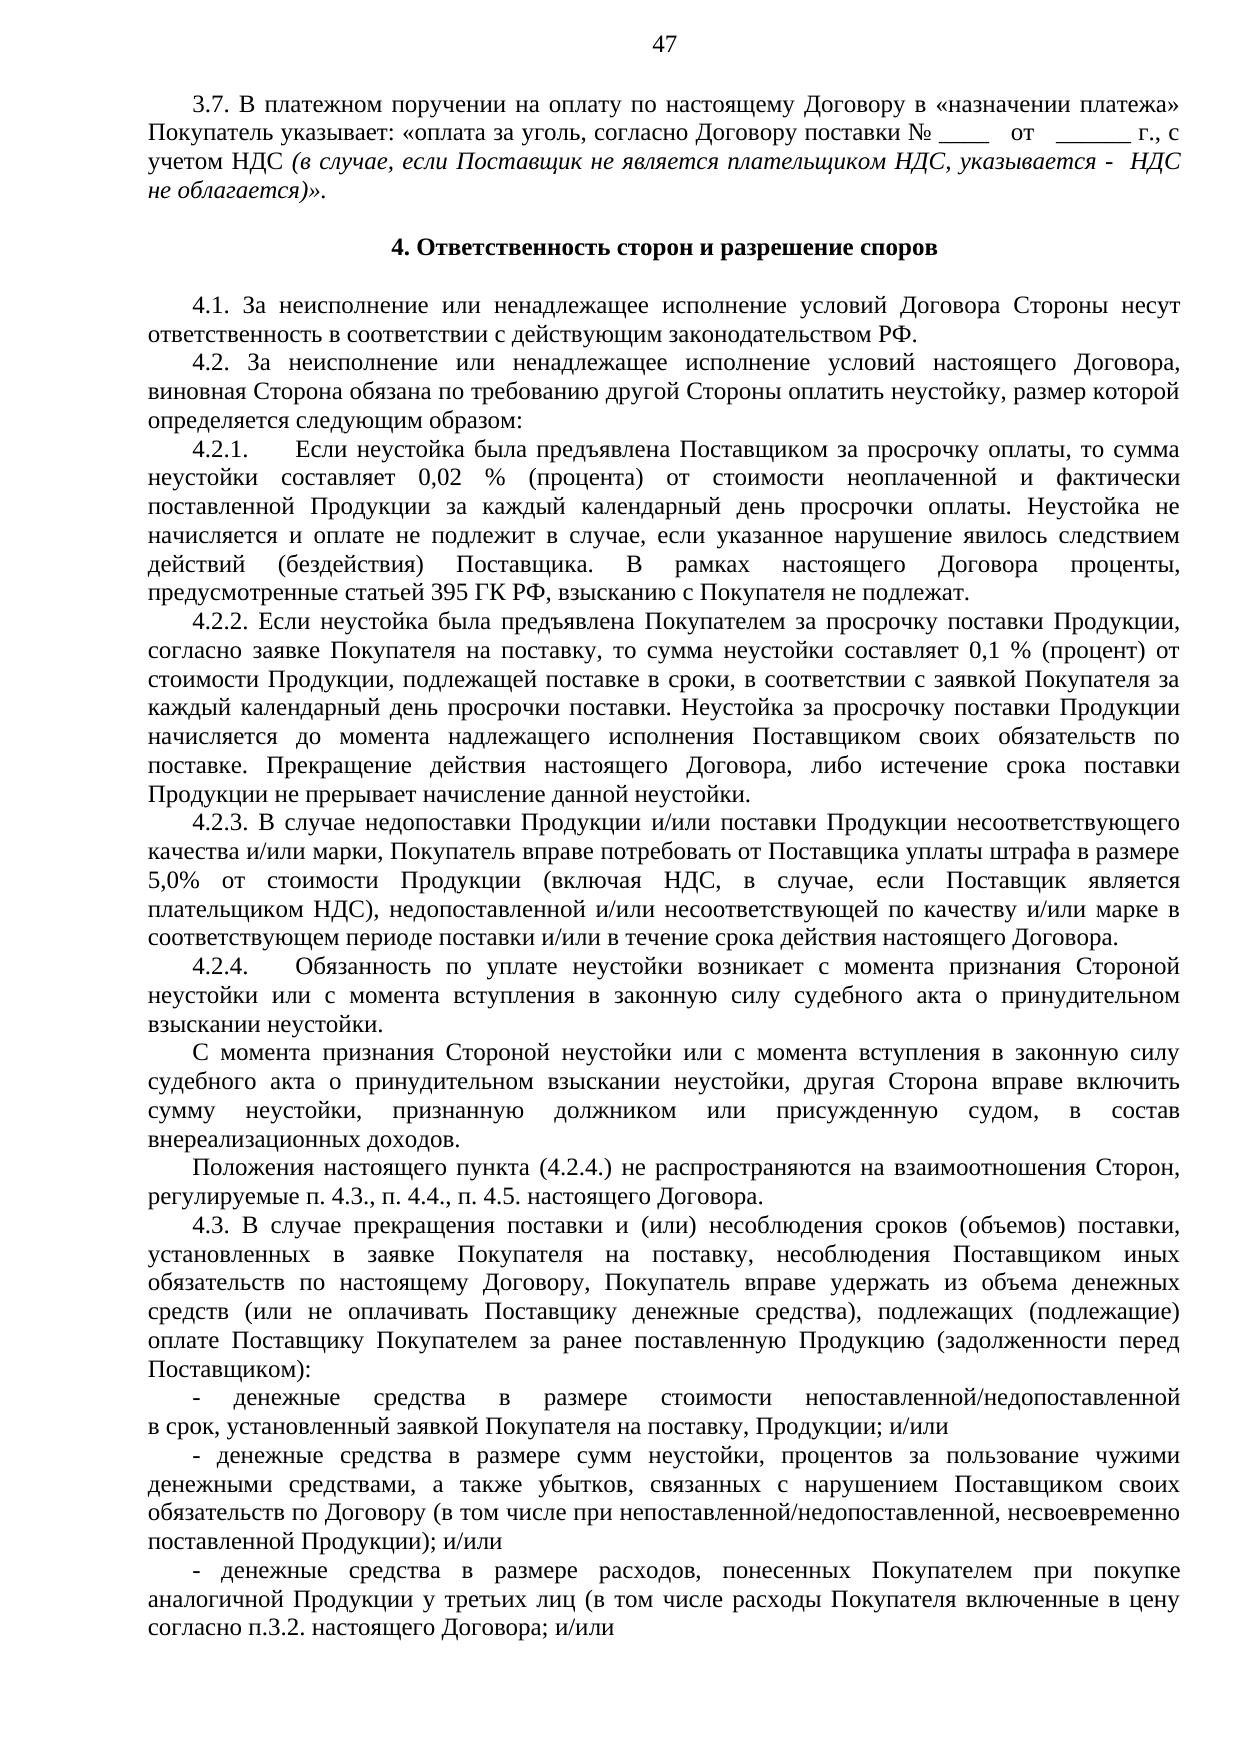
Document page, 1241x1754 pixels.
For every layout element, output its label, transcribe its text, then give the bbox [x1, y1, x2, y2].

text 4.2. За неисполнение или ненадлежащее исполнение условий настоящего Договора, виновная Сторона обязана по требованию другой Стороны оплатить неустойку, размер которой определяется следующим образом: [148, 347, 1181, 434]
text С момента признания Стороной неустойки или с момента вступления в законную силу судебного акта о принудительном взыскании неустойки, другая Сторона вправе включить сумму неустойки, признанную должником или присужденную судом, в состав внереализационных доходов. [148, 1037, 1181, 1152]
text 4.2.2. Если неустойка была предъявлена Покупателем за просрочку поставки Продукции, согласно заявке Покупателя на поставку, то сумма неустойки составляет 0,1 % (процент) от стоимости Продукции, подлежащей поставке в сроки, в соответствии с заявкой Покупателя за каждый календарный день просрочки поставки. Неустойка за просрочку поставки Продукции начисляется до момента надлежащего исполнения Поставщиком своих обязательств по поставке. Прекращение действия настоящего Договора, либо истечение срока поставки Продукции не прерывает начисление данной неустойки. [148, 606, 1181, 807]
text 4.2.1. Если неустойка была предъявлена Поставщиком за просрочку оплаты, то сумма неустойки составляет 0,02 % (процента) от стоимости неоплаченной и фактически поставленной Продукции за каждый календарный день просрочки оплаты. Неустойка не начисляется и оплате не подлежит в случае, если указанное нарушение явилось следствием действий (бездействия) Поставщика. В рамках настоящего Договора проценты, предусмотренные статьей 395 ГК РФ, взысканию с Покупателя не подлежат. [148, 434, 1181, 606]
text - денежные средства в размере расходов, понесенных Покупателем при покупке аналогичной Продукции у третьих лиц (в том числе расходы Покупателя включенные в цену согласно п.3.2. настоящего Договора; и/или [148, 1555, 1181, 1641]
text 4. Ответственность сторон и разрешение споров [148, 232, 1181, 261]
text - денежные средства в размере сумм неустойки, процентов за пользование чужими денежными средствами, а также убытков, связанных с нарушением Поставщиком своих обязательств по Договору (в том числе при непоставленной/недопоставленной, несвоевременно поставленной Продукции); и/или [148, 1440, 1181, 1555]
text 4.2.3. В случае недопоставки Продукции и/или поставки Продукции несоответствующего качества и/или марки, Покупатель вправе потребовать от Поставщика уплаты штрафа в размере 5,0% от стоимости Продукции (включая НДС, в случае, если Поставщик является плательщиком НДС), недопоставленной и/или несоответствующей по качеству и/или марке в соответствующем периоде поставки и/или в течение срока действия настоящего Договора. [148, 807, 1181, 951]
text 3.7. В платежном поручении на оплату по настоящему Договору в «назначении платежа» Покупатель указывает: «оплата за уголь, согласно Договору поставки № ____ от ______ г., с учетом НДС (в случае, если Поставщик не является плательщиком НДС, указывается - НДС не облагается)». [148, 89, 1181, 204]
text Положения настоящего пункта (4.2.4.) не распространяются на взаимоотношения Сторон, регулируемые п. 4.3., п. 4.4., п. 4.5. настоящего Договора. [148, 1152, 1181, 1210]
text 4.2.4. Обязанность по уплате неустойки возникает с момента признания Стороной неустойки или с момента вступления в законную силу судебного акта о принудительном взыскании неустойки. [148, 951, 1181, 1037]
text 4.1. За неисполнение или ненадлежащее исполнение условий Договора Стороны несут ответственность в соответствии с действующим законодательством РФ. [148, 290, 1181, 347]
text - денежные средства в размере стоимости непоставленной/недопоставленной в срок, установленный заявкой Покупателя на поставку, Продукции; и/или [148, 1382, 1181, 1440]
text 4.3. В случае прекращения поставки и (или) несоблюдения сроков (объемов) поставки, установленных в заявке Покупателя на поставку, несоблюдения Поставщиком иных обязательств по настоящему Договору, Покупатель вправе удержать из объема денежных средств (или не оплачивать Поставщику денежные средства), подлежащих (подлежащие) оплате Поставщику Покупателем за ранее поставленную Продукцию (задолженности перед Поставщиком): [148, 1210, 1181, 1382]
